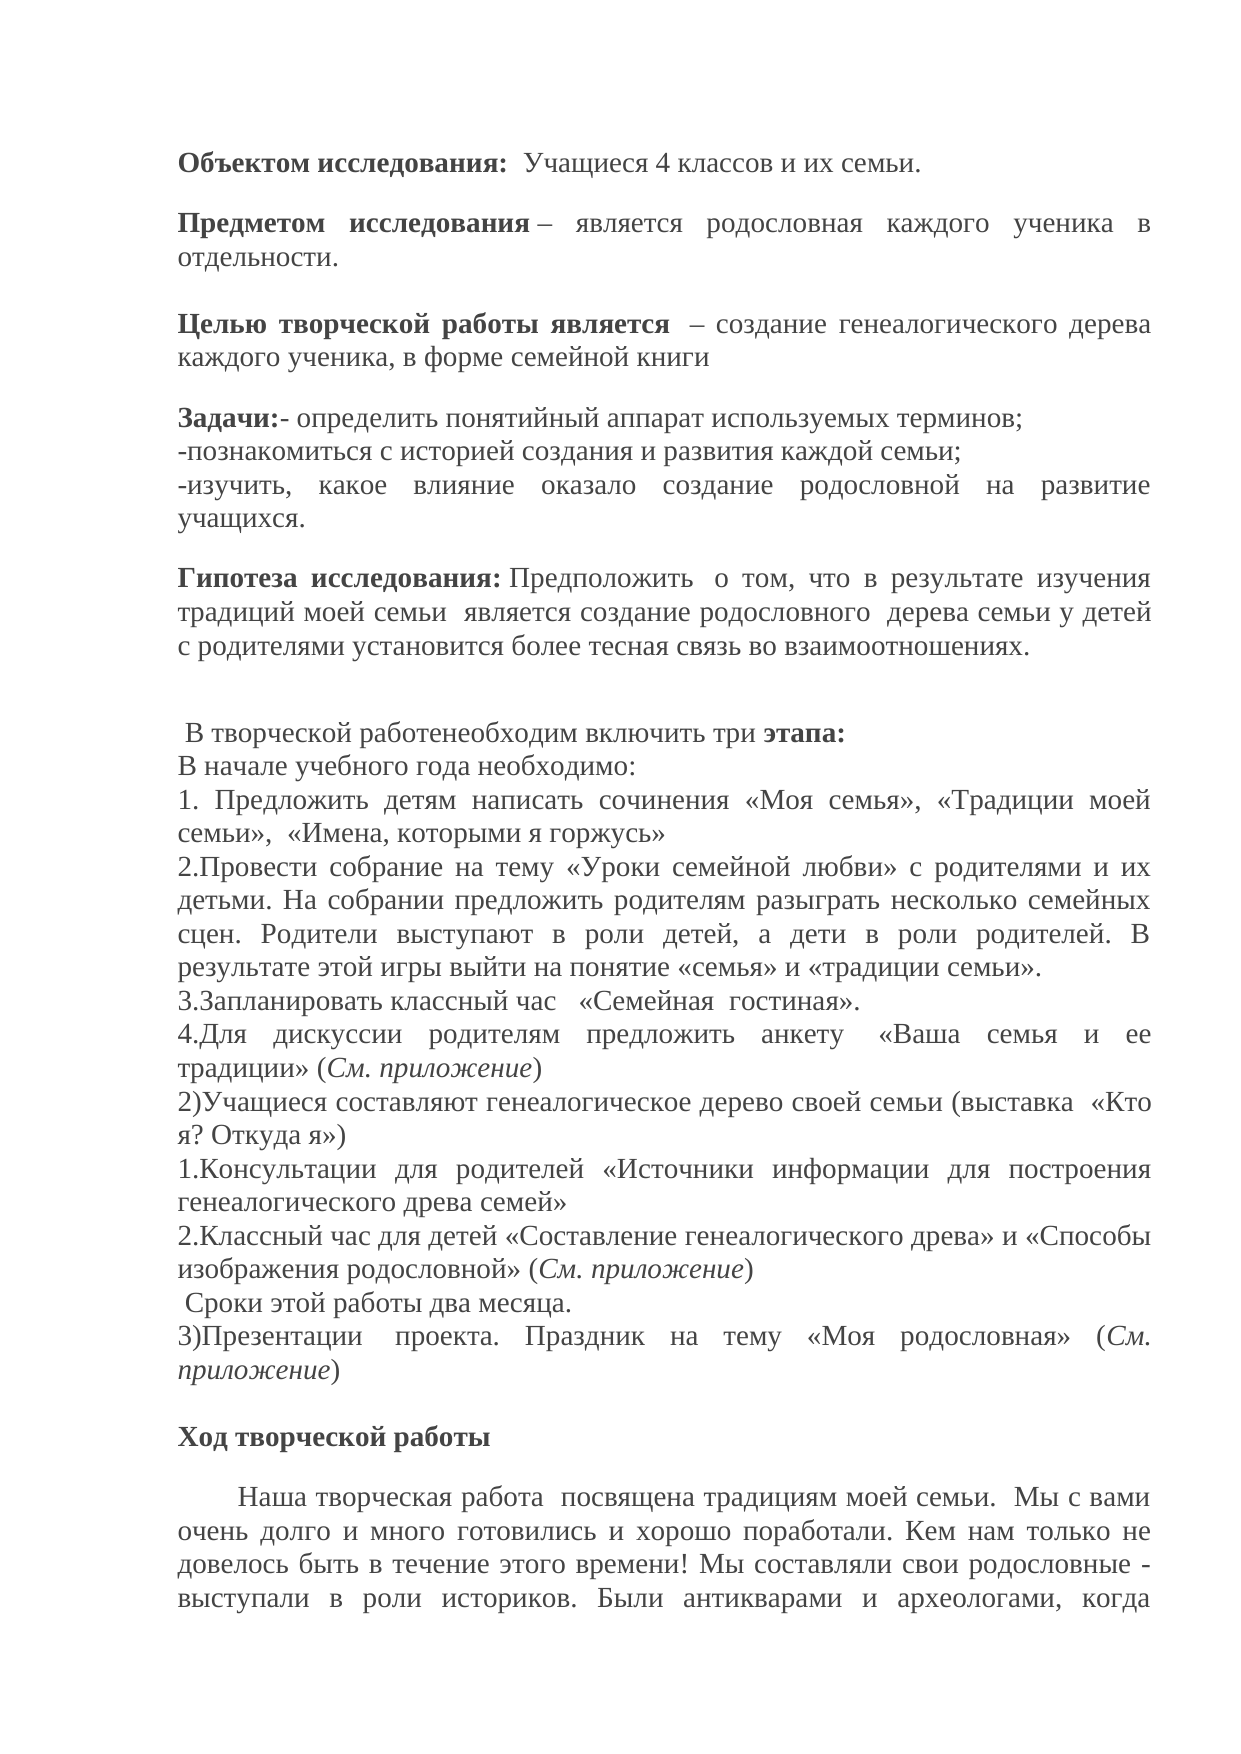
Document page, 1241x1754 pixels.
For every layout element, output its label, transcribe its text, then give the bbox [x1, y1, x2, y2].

text В творческой работенеобходим включить три этапа: [177, 715, 1152, 748]
text Объектом исследования: Учащиеся 4 классов и их семьи. [177, 145, 1152, 178]
text 3.Запланировать классный час «Семейная гостиная». [177, 983, 1152, 1017]
text Задачи:- определить понятийный аппарат используемых терминов; [177, 400, 1152, 433]
text Ход творческой работы [177, 1419, 1152, 1453]
text 2)Учащиеся составляют генеалогическое дерево своей семьи (выставка «Кто я? Откуда я») [177, 1084, 1152, 1151]
text 2.Провести собрание на тему «Уроки семейной любви» с родителями и их детьми. На собрании предложить родителям разыграть несколько семейных сцен. Родители выступают в роли детей, а дети в роли родителей. В результате этой игры выйти на понятие «семья» и «традиции семьи». [177, 849, 1152, 983]
text 1. Предложить детям написать сочинения «Моя семья», «Традиции моей семьи», «Имена, которыми я горжусь» [177, 782, 1152, 849]
text 4.Для дискуссии родителям предложить анкету «Ваша семья и ее традиции» (См. приложение) [177, 1017, 1152, 1084]
text -изучить, какое влияние оказало создание родословной на развитие учащихся. [177, 467, 1152, 534]
text 3)Презентации проекта. Праздник на тему «Моя родословная» (См. приложение) [177, 1318, 1152, 1386]
text -познакомиться с историей создания и развития каждой семьи; [177, 433, 1152, 467]
text 2.Классный час для детей «Составление генеалогического древа» и «Способы изображения родословной» (См. приложение) [177, 1218, 1152, 1285]
text Целью творческой работы является – создание генеалогического дерева каждого ученика, в форме семейной книги [177, 306, 1152, 373]
text Сроки этой работы два месяца. [177, 1285, 1152, 1318]
text Предметом исследования – является родословная каждого ученика в отдельности. [177, 205, 1152, 272]
text В начале учебного года необходимо: [177, 748, 1152, 782]
text 1.Консультации для родителей «Источники информации для построения генеалогического древа семей» [177, 1151, 1152, 1218]
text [177, 1479, 1152, 1614]
text Гипотеза исследования: Предположить о том, что в результате изучения традиций моей семьи является создание родословного дерева семьи у детей с родителями установится более тесная связь во взаимоотношениях. [177, 561, 1152, 661]
